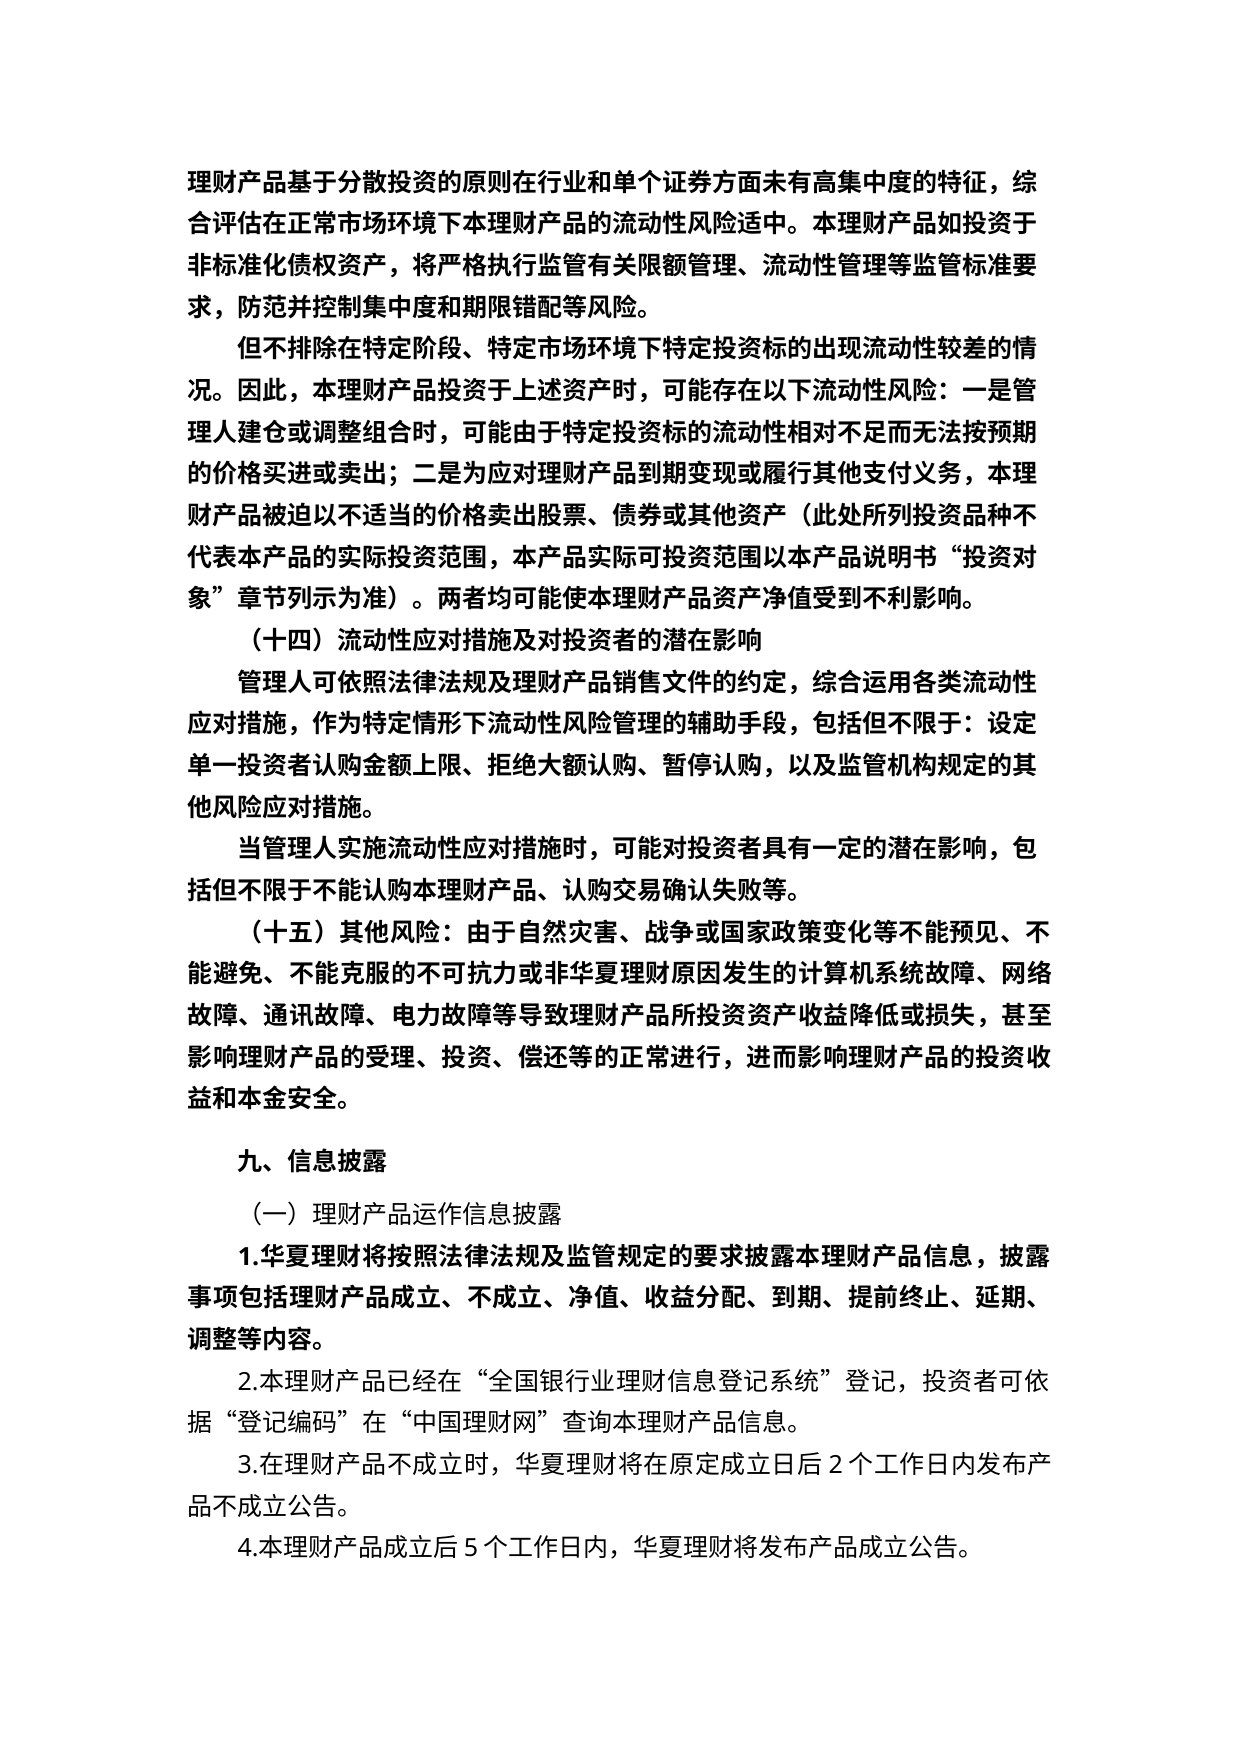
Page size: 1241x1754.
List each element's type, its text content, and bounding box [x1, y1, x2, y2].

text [187, 162, 1053, 323]
text 但不排除在特定阶段、特定市场环境下特定投资标的出现流动性较差的情况。因此，本理财产品投资于上述资产时，可能存在以下流动性风险：一是管理人建仓或调整组合时，可能由于特定投资标的流动性相对不足而无法按预期的价格买进或卖出；二是为应对理财产品到期变现或履行其他支付义务，本理财产品被迫以不适当的价格卖出股票、债券或其他资产（此处所列投资品种不代表本产品的实际投资范围，本产品实际可投资范围以本产品说明书“投资对象”章节列示为准）。两者均可能使本理财产品资产净值受到不利影响。 [187, 329, 1053, 615]
text 当管理人实施流动性应对措施时，可能对投资者具有一定的潜在影响，包括但不限于不能认购本理财产品、认购交易确认失败等。 [187, 829, 1053, 907]
text 九、信息披露 [187, 1137, 1053, 1178]
text （十四）流动性应对措施及对投资者的潜在影响 [187, 620, 1053, 657]
text 1.华夏理财将按照法律法规及监管规定的要求披露本理财产品信息，披露事项包括理财产品成立、不成立、净值、收益分配、到期、提前终止、延期、调整等内容。 [187, 1236, 1053, 1356]
text 2.本理财产品已经在“全国银行业理财信息登记系统”登记，投资者可依据“登记编码”在“中国理财网”查询本理财产品信息。 [187, 1361, 1053, 1439]
text 管理人可依照法律法规及理财产品销售文件的约定，综合运用各类流动性应对措施，作为特定情形下流动性风险管理的辅助手段，包括但不限于：设定单一投资者认购金额上限、拒绝大额认购、暂停认购，以及监管机构规定的其他风险应对措施。 [187, 662, 1053, 823]
text 3.在理财产品不成立时，华夏理财将在原定成立日后2个工作日内发布产品不成立公告。 [187, 1444, 1053, 1522]
text 4.本理财产品成立后5个工作日内，华夏理财将发布产品成立公告。 [187, 1528, 1053, 1564]
text （一）理财产品运作信息披露 [187, 1194, 1053, 1231]
text （十五）其他风险：由于自然灾害、战争或国家政策变化等不能预见、不能避免、不能克服的不可抗力或非华夏理财原因发生的计算机系统故障、网络故障、通讯故障、电力故障等导致理财产品所投资资产收益降低或损失，甚至影响理财产品的受理、投资、偿还等的正常进行，进而影响理财产品的投资收益和本金安全。 [187, 912, 1053, 1115]
